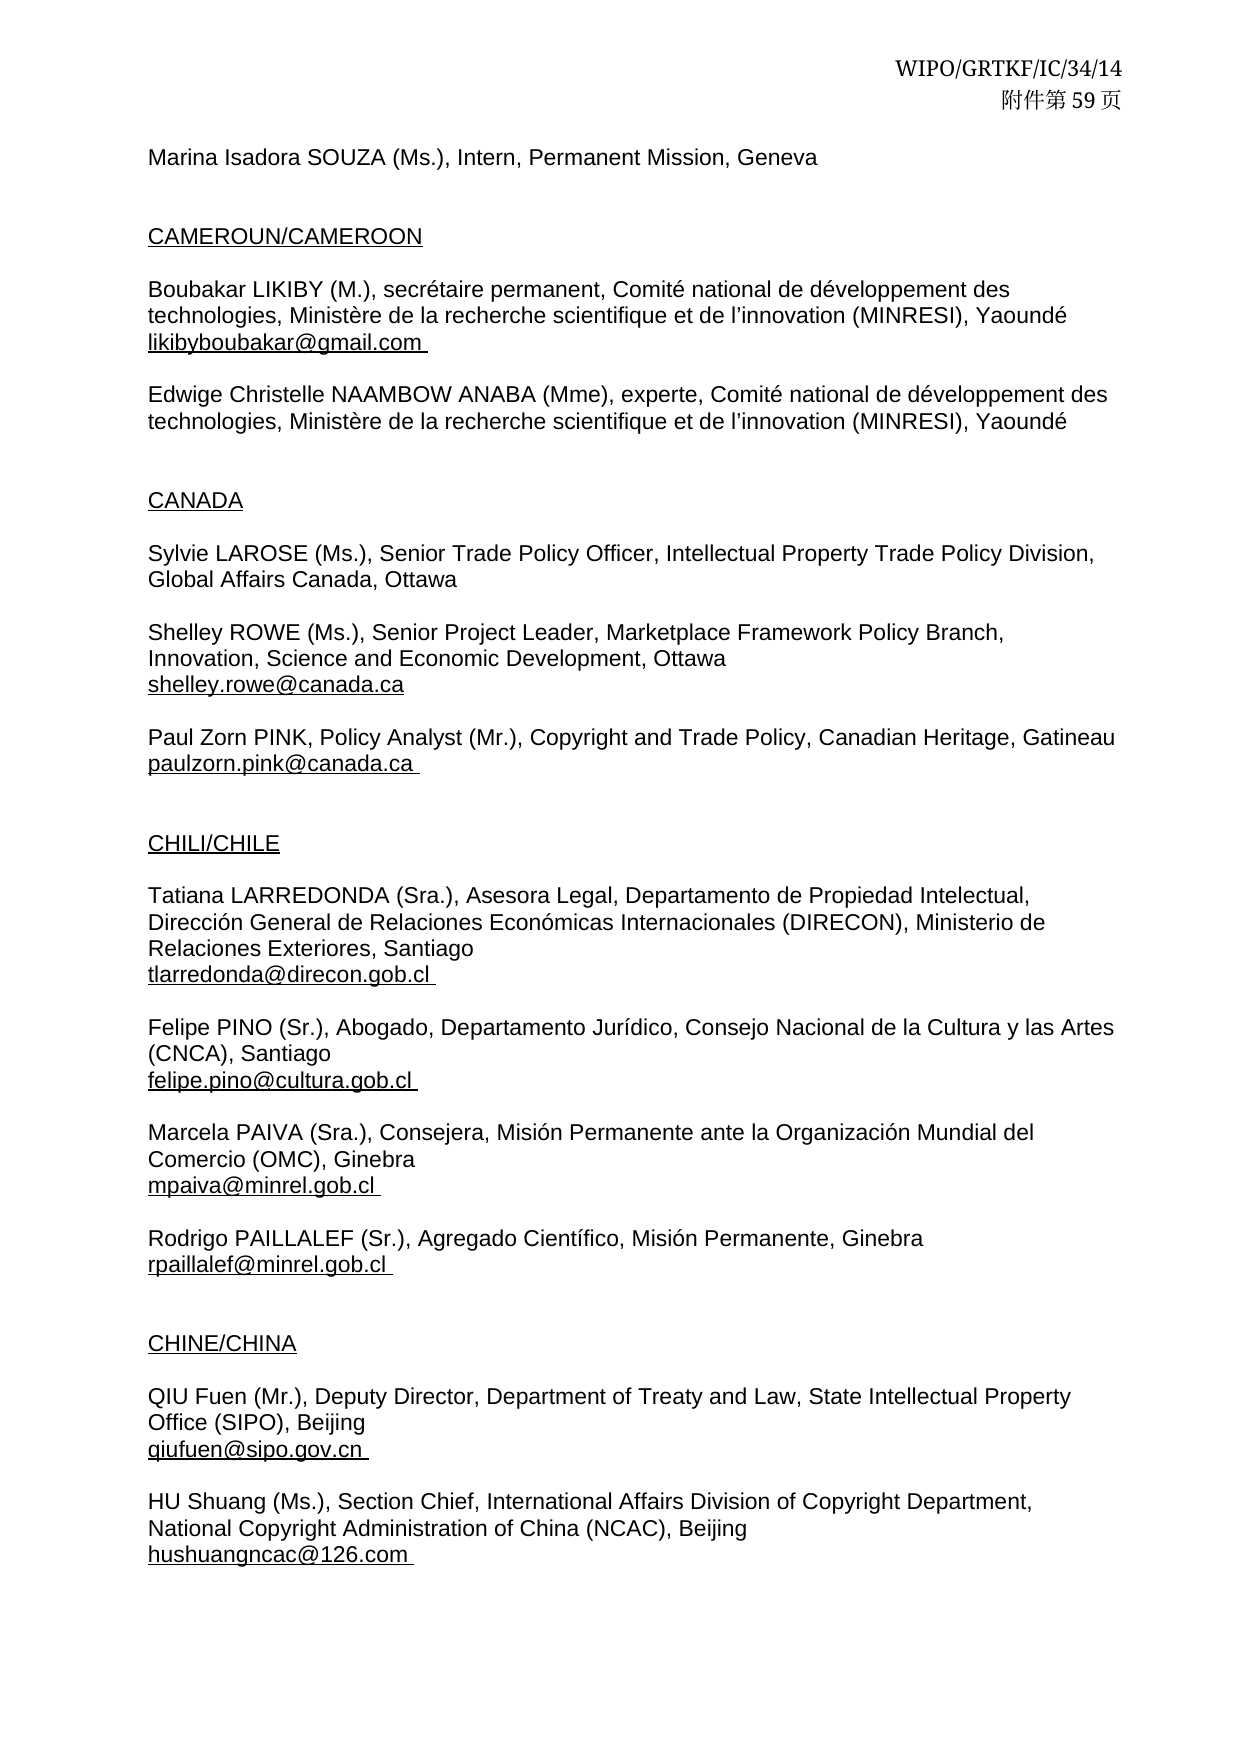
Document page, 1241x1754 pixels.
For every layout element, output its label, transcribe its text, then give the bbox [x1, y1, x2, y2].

text QIU Fuen (Mr.), Deputy Director, Department of Treaty and Law, State Intellectual Property Office (SIPO), Beijing [148, 1383, 1122, 1436]
text Paul Zorn PINK, Policy Analyst (Mr.), Copyright and Trade Policy, Canadian Heritage, Gatineau [148, 724, 1122, 750]
text Boubakar LIKIBY (M.), secrétaire permanent, Comité national de développement des technologies, Ministère de la recherche scientifique et de l’innovation (MINRESI), Yaoundé [148, 276, 1122, 329]
text Sylvie LAROSE (Ms.), Senior Trade Policy Officer, Intellectual Property Trade Policy Division, Global Affairs Canada, Ottawa [148, 539, 1122, 592]
text HU Shuang (Ms.), Section Chief, International Affairs Division of Copyright Department, National Copyright Administration of China (NCAC), Beijing [148, 1488, 1122, 1541]
text CHILI/CHILE [148, 829, 1122, 856]
text Edwige Christelle NAAMBOW ANABA (Mme), experte, Comité national de développement des technologies, Ministère de la recherche scientifique et de l’innovation (MINRESI), Yaoundé [148, 381, 1122, 434]
text Felipe PINO (Sr.), Abogado, Departamento Jurídico, Consejo Nacional de la Cultura y las Artes (CNCA), Santiago [148, 1014, 1122, 1067]
text shelley.rowe@canada.ca [148, 671, 1122, 698]
text mpaiva@minrel.gob.cl [148, 1172, 1122, 1198]
text CAMEROUN/CAMEROON [148, 223, 1122, 250]
text qiufuen@sipo.gov.cn [148, 1436, 1122, 1462]
text Rodrigo PAILLALEF (Sr.), Agregado Científico, Misión Permanente, Ginebra [148, 1225, 1122, 1251]
text Marina Isadora SOUZA (Ms.), Intern, Permanent Mission, Geneva [148, 144, 1122, 171]
text felipe.pino@cultura.gob.cl [148, 1067, 1122, 1093]
text likibyboubakar@gmail.com [148, 329, 1122, 355]
text CANADA [148, 487, 1122, 513]
text Tatiana LARREDONDA (Sra.), Asesora Legal, Departamento de Propiedad Intelectual, Dirección General de Relaciones Económicas Internacionales (DIRECON), Ministerio de Relaciones Exteriores, Santiago [148, 882, 1122, 961]
text rpaillalef@minrel.gob.cl [148, 1251, 1122, 1277]
text hushuangncac@126.com [148, 1541, 1122, 1567]
text paulzorn.pink@canada.ca [148, 750, 1122, 777]
text Shelley ROWE (Ms.), Senior Project Leader, Marketplace Framework Policy Branch, Innovation, Science and Economic Development, Ottawa [148, 619, 1122, 671]
text Marcela PAIVA (Sra.), Consejera, Misión Permanente ante la Organización Mundial del Comercio (OMC), Ginebra [148, 1119, 1122, 1172]
text CHINE/CHINA [148, 1330, 1122, 1357]
text tlarredonda@direcon.gob.cl [148, 961, 1122, 988]
